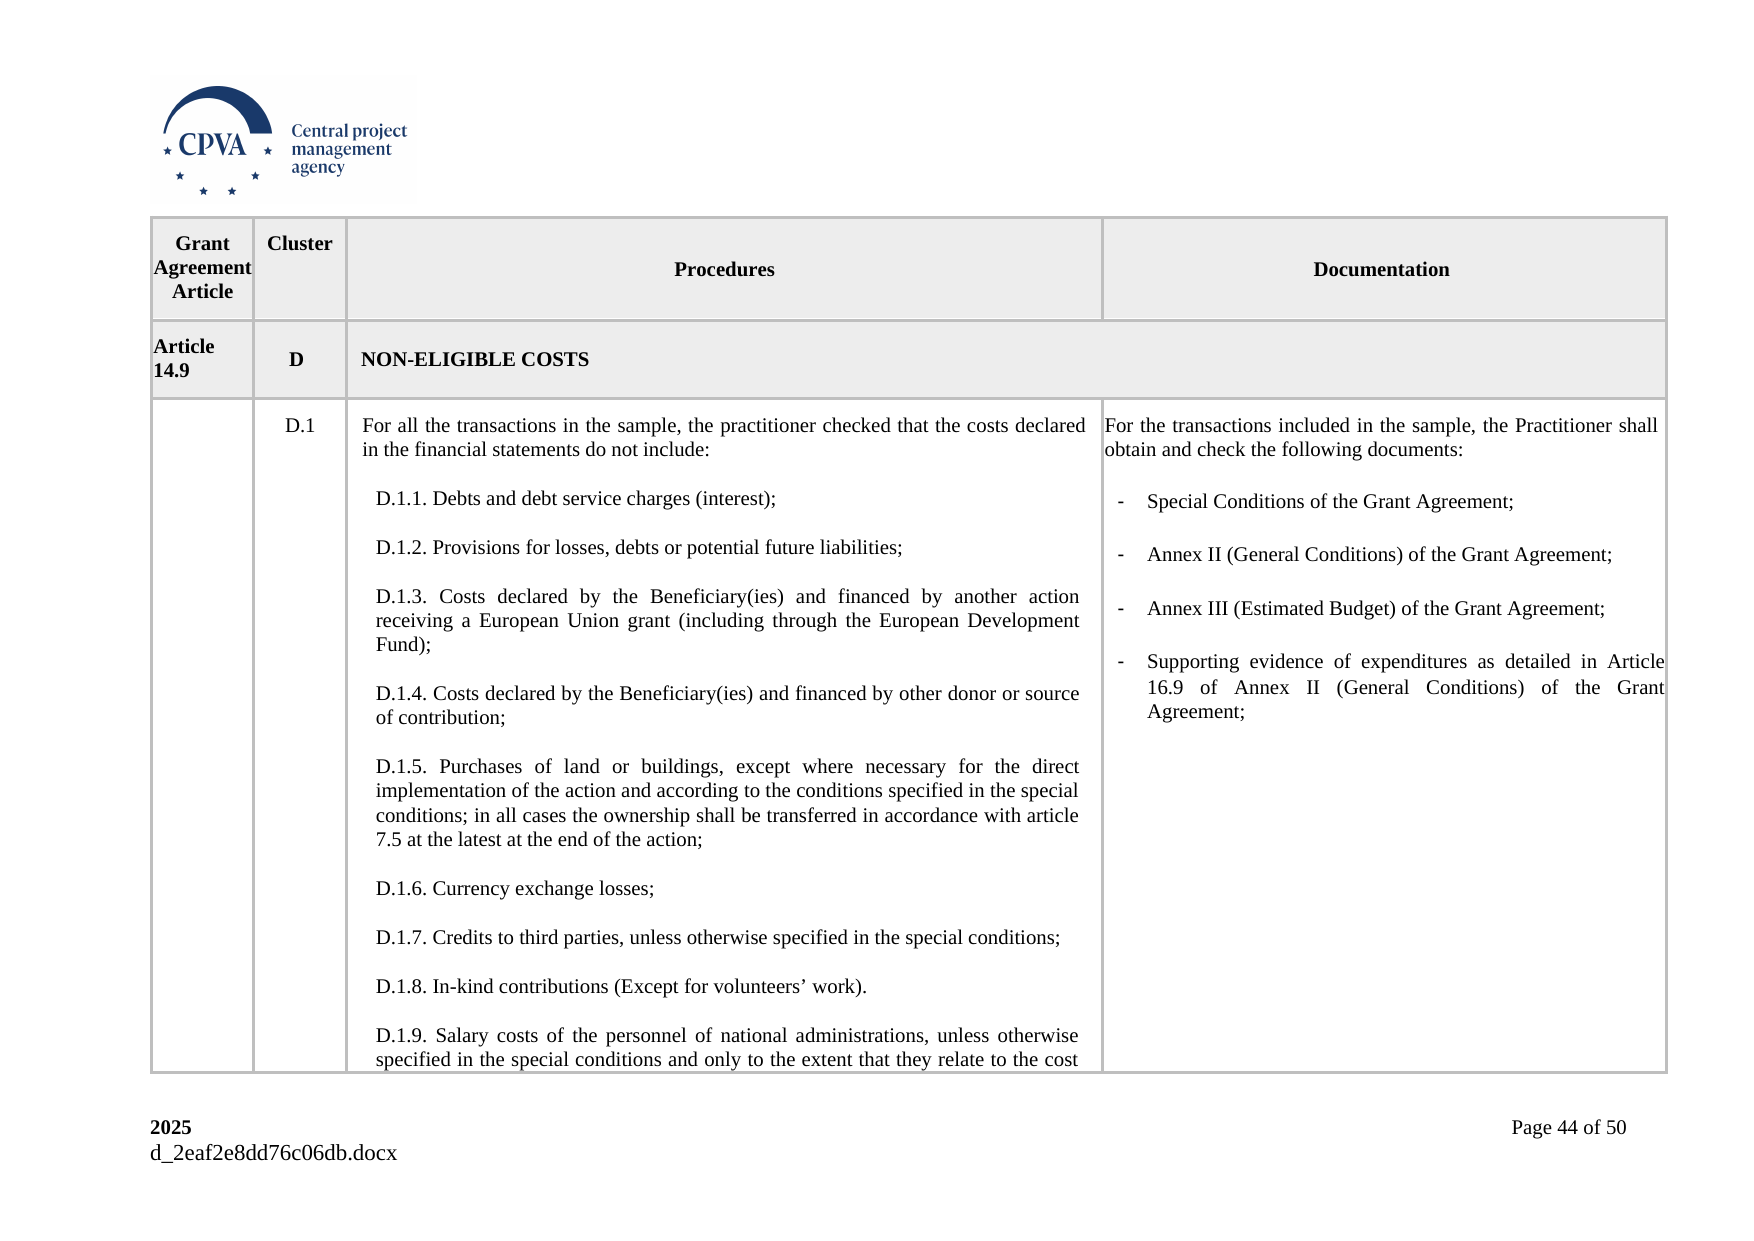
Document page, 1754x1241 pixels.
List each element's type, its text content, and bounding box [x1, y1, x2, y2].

table_cell Article 14.9 [153, 322, 252, 397]
table_cell D.1 [255, 400, 345, 1071]
picture [150, 75, 418, 204]
table_cell NON-ELIGIBLE COSTS [348, 322, 1665, 397]
table_header Grant Agreement Article [153, 219, 252, 318]
table_header Procedures [348, 219, 1101, 318]
table_header Cluster [255, 219, 345, 318]
table_cell D [255, 322, 345, 397]
table_header Documentation [1104, 219, 1665, 318]
table_cell [153, 400, 252, 1071]
